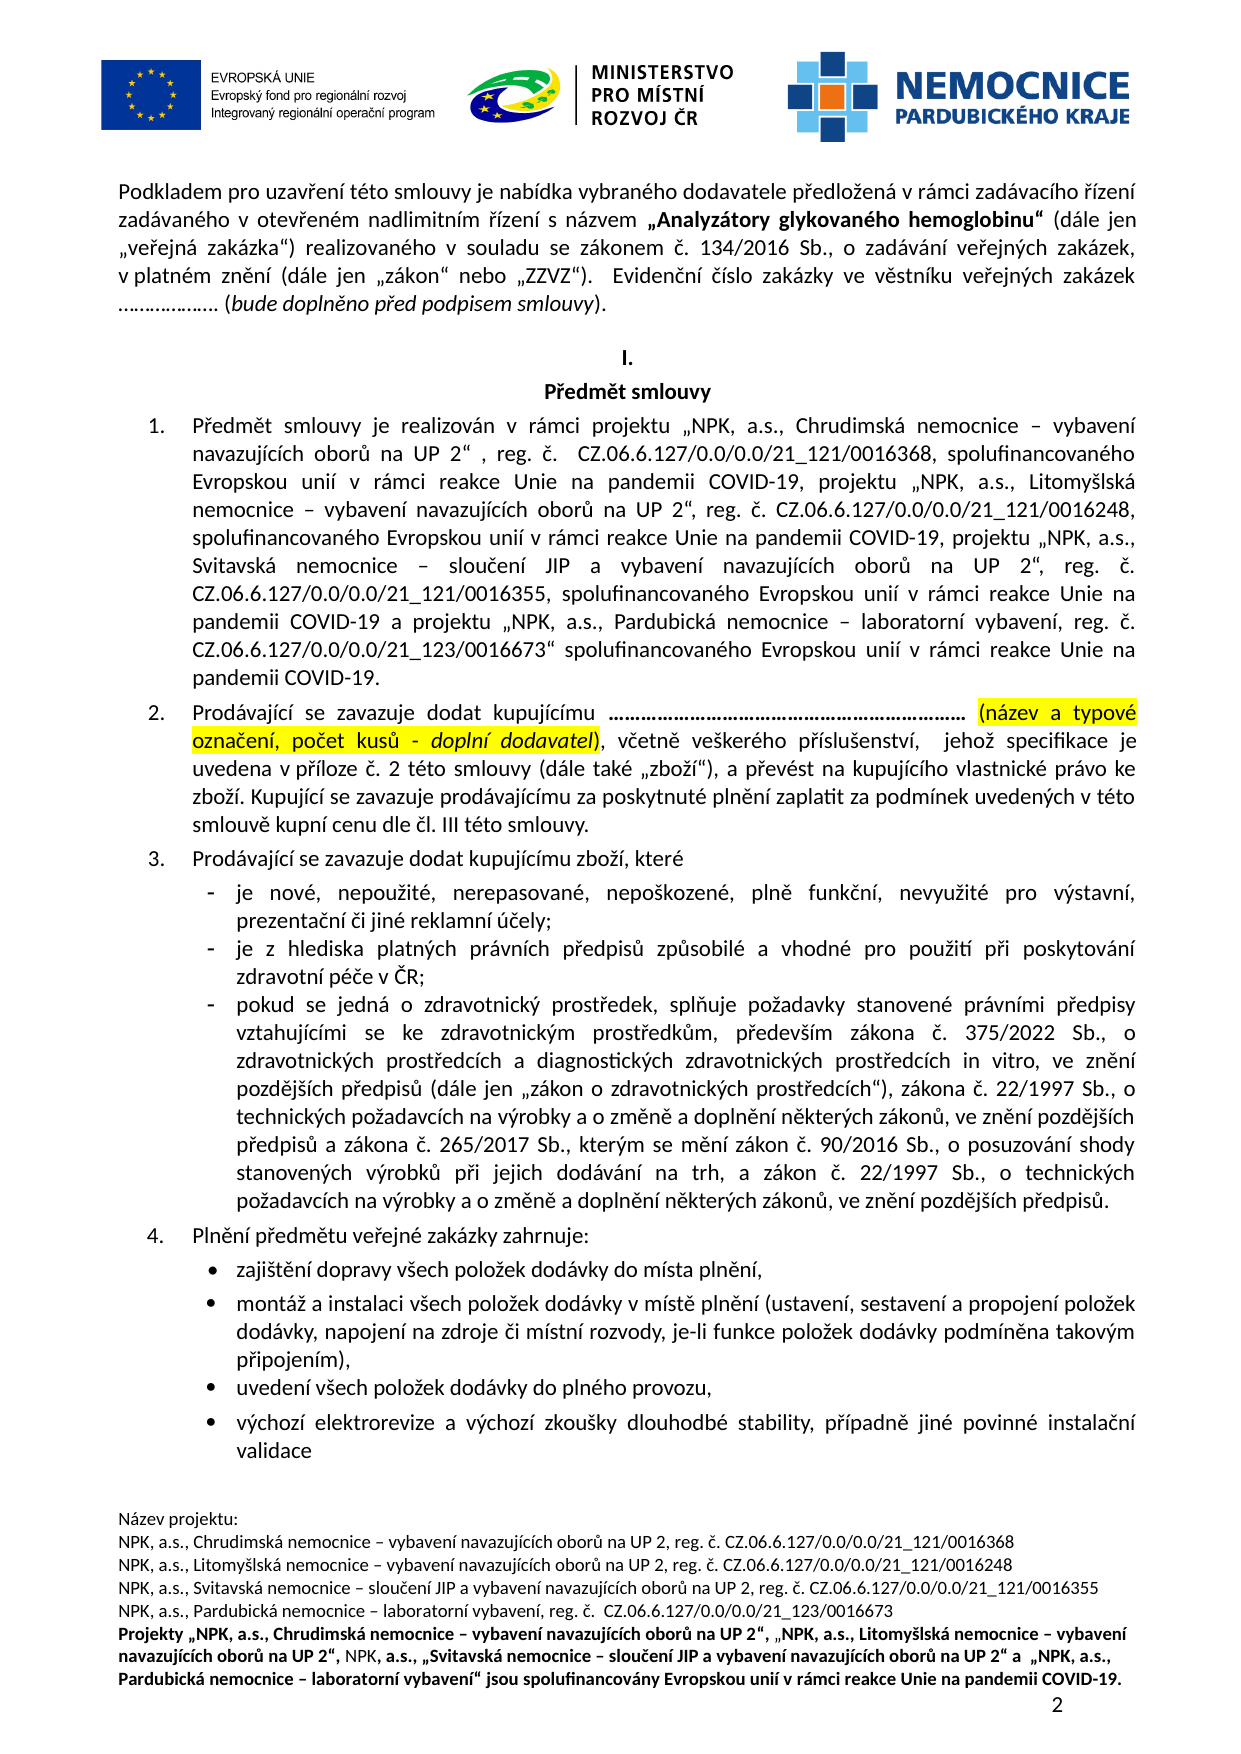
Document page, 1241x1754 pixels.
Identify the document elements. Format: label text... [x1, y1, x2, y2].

list montáž a instalaci všech položek dodávky v místě plnění (ustavení, sestavení a propojení položek dodávky, napojení na zdroje či místní rozvody, je-li funkce položek dodávky podmíněna takovým připojením), [207, 1289, 1137, 1373]
list je nové, nepoužité, nerepasované, nepoškozené, plně funkční, nevyužité pro výstavní, prezentační či jiné reklamní účely; [207, 878, 1137, 934]
picture [79, 36, 755, 153]
list uvedení všech položek dodávky do plného provozu, [207, 1373, 1137, 1401]
list Plnění předmětu veřejné zakázky zahrnuje: [147, 1221, 1137, 1249]
list Prodávající se zavazuje dodat kupujícímu ………………………………………………………… (název a typové označení, počet kusů - doplní dodavatel), včetně veškerého příslušenství, jehož specifikace je uvedena v příloze č. 2 této smlouvy (dále také „zboží“), a převést na kupujícího vlastnické právo ke zboží. Kupující se zavazuje prodávajícímu za poskytnuté plnění zaplatit za podmínek uvedených v této smlouvě kupní cenu dle čl. III této smlouvy. [148, 698, 1137, 838]
list výchozí elektrorevize a výchozí zkoušky dlouhodbé stability, případně jiné povinné instalační validace [207, 1408, 1137, 1464]
list pokud se jedná o zdravotnický prostředek, splňuje požadavky stanovené právními předpisy vztahujícími se ke zdravotnickým prostředkům, především zákona č. 375/2022 Sb., o zdravotnických prostředcích a diagnostických zdravotnických prostředcích in vitro, ve znění pozdějších předpisů (dále jen „zákon o zdravotnických prostředcích“), zákona č. 22/1997 Sb., o technických požadavcích na výrobky a o změně a doplnění některých zákonů, ve znění pozdějších předpisů a zákona č. 265/2017 Sb., kterým se mění zákon č. 90/2016 Sb., o posuzování shody stanovených výrobků při jejich dodávání na trh, a zákon č. 22/1997 Sb., o technických požadavcích na výrobky a o změně a doplnění některých zákonů, ve znění pozdějších předpisů. [207, 990, 1137, 1214]
text • zajištění dopravy všech položek dodávky do místa plnění, [118, 1255, 1137, 1283]
text Předmět smlouvy [118, 377, 1137, 405]
list Předmět smlouvy je realizován v rámci projektu „NPK, a.s., Chrudimská nemocnice – vybavení navazujících oborů na UP 2“ , reg. č. CZ.06.6.127/0.0/0.0/21_121/0016368, spolufinancovaného Evropskou unií v rámci reakce Unie na pandemii COVID-19, projektu „NPK, a.s., Litomyšlská nemocnice – vybavení navazujících oborů na UP 2“, reg. č. CZ.06.6.127/0.0/0.0/21_121/0016248, spolufinancovaného Evropskou unií v rámci reakce Unie na pandemii COVID-19, projektu „NPK, a.s., Svitavská nemocnice – sloučení JIP a vybavení navazujících oborů na UP 2“, reg. č. CZ.06.6.127/0.0/0.0/21_121/0016355, spolufinancovaného Evropskou unií v rámci reakce Unie na pandemii COVID-19 a projektu „NPK, a.s., Pardubická nemocnice – laboratorní vybavení, reg. č. CZ.06.6.127/0.0/0.0/21_123/0016673“ spolufinancovaného Evropskou unií v rámci reakce Unie na pandemii COVID-19. [148, 411, 1137, 691]
text I. [118, 343, 1137, 371]
text Podkladem pro uzavření této smlouvy je nabídka vybraného dodavatele předložená v rámci zadávacího řízení zadávaného v otevřeném nadlimitním řízení s názvem „Analyzátory glykovaného hemoglobinu“ (dále jen „veřejná zakázka“) realizovaného v souladu se zákonem č. 134/2016 Sb., o zadávání veřejných zakázek, v platném znění (dále jen „zákon“ nebo „ZZVZ“). Evidenční číslo zakázky ve věstníku veřejných zakázek ………………. (bude doplněno před podpisem smlouvy). [118, 177, 1137, 317]
list Prodávající se zavazuje dodat kupujícímu zboží, které [148, 844, 1137, 872]
list je z hlediska platných právních předpisů způsobilé a vhodné pro použití při poskytování zdravotní péče v ČR; [207, 934, 1137, 990]
picture [786, 50, 1130, 143]
